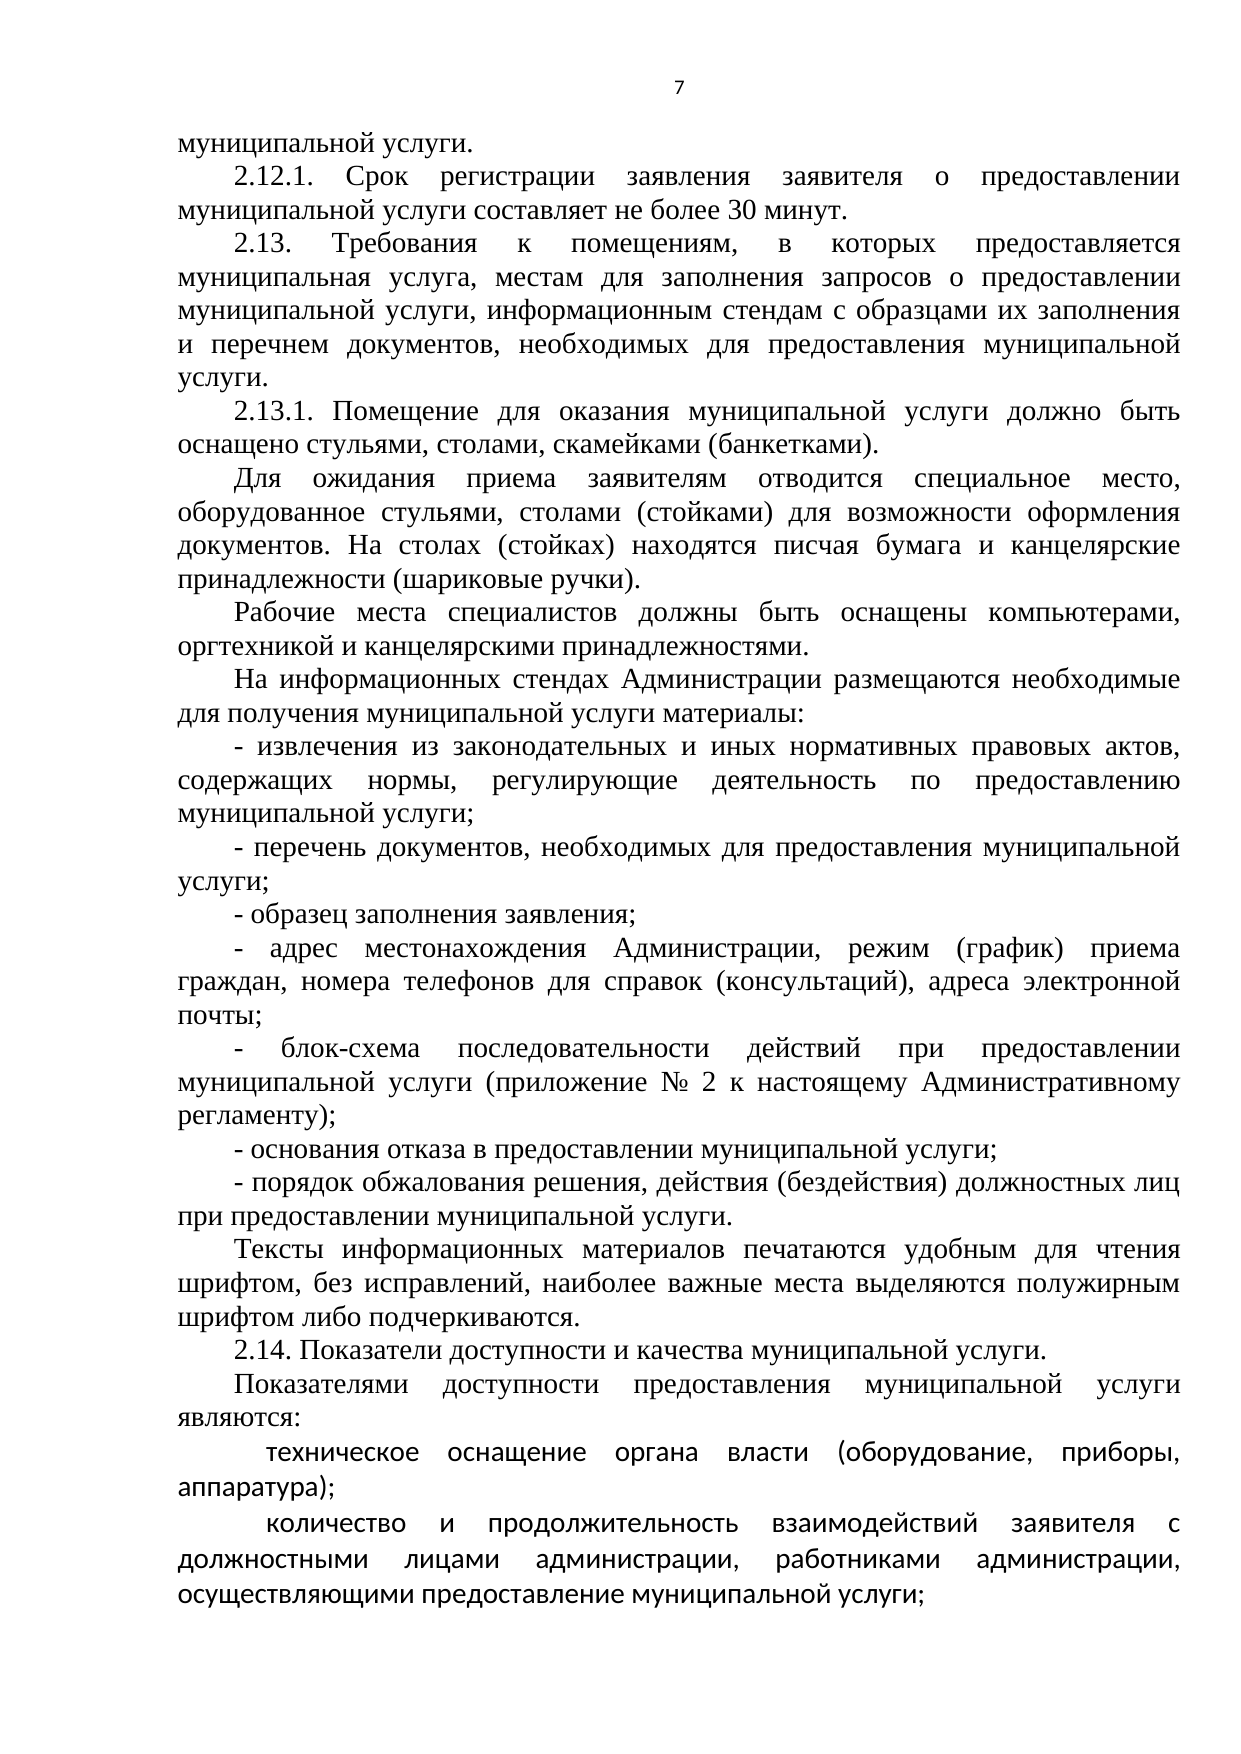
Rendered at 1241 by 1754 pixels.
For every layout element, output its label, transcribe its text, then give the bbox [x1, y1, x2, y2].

text - извлечения из законодательных и иных нормативных правовых актов, содержащих нормы, регулирующие деятельность по предоставлению муниципальной услуги; [177, 728, 1181, 829]
text - основания отказа в предоставлении муниципальной услуги; [177, 1131, 1181, 1164]
text - перечень документов, необходимых для предоставления муниципальной услуги; [177, 829, 1181, 896]
text 2.12.1. Срок регистрации заявления заявителя о предоставлении муниципальной услуги составляет не более 30 минут. [177, 158, 1181, 225]
text техническое оснащение органа власти (оборудование, приборы, аппаратура); [177, 1433, 1181, 1504]
text количество и продолжительность взаимодействий заявителя с должностными лицами администрации, работниками администрации, осуществляющими предоставление муниципальной услуги; [177, 1504, 1181, 1611]
text 2.13.1. Помещение для оказания муниципальной услуги должно быть оснащено стульями, столами, скамейками (банкетками). [177, 393, 1181, 460]
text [177, 125, 1181, 158]
text 2.14. Показатели доступности и качества муниципальной услуги. [177, 1332, 1181, 1366]
text Для ожидания приема заявителям отводится специальное место, оборудованное стульями, столами (стойками) для возможности оформления документов. На столах (стойках) находятся писчая бумага и канцелярские принадлежности (шариковые ручки). [177, 460, 1181, 594]
text Рабочие места специалистов должны быть оснащены компьютерами, оргтехникой и канцелярскими принадлежностями. [177, 594, 1181, 661]
text Тексты информационных материалов печатаются удобным для чтения шрифтом, без исправлений, наиболее важные места выделяются полужирным шрифтом либо подчеркиваются. [177, 1232, 1181, 1332]
text - адрес местонахождения Администрации, режим (график) приема граждан, номера телефонов для справок (консультаций), адреса электронной почты; [177, 930, 1181, 1030]
text - блок-схема последовательности действий при предоставлении муниципальной услуги (приложение № 2 к настоящему Административному регламенту); [177, 1030, 1181, 1131]
text - образец заполнения заявления; [177, 896, 1181, 930]
text - порядок обжалования решения, действия (бездействия) должностных лиц при предоставлении муниципальной услуги. [177, 1164, 1181, 1232]
text На информационных стендах Администрации размещаются необходимые для получения муниципальной услуги материалы: [177, 661, 1181, 728]
text Показателями доступности предоставления муниципальной услуги являются: [177, 1366, 1181, 1433]
text 2.13. Требования к помещениям, в которых предоставляется муниципальная услуга, местам для заполнения запросов о предоставлении муниципальной услуги, информационным стендам с образцами их заполнения и перечнем документов, необходимых для предоставления муниципальной услуги. [177, 225, 1181, 393]
